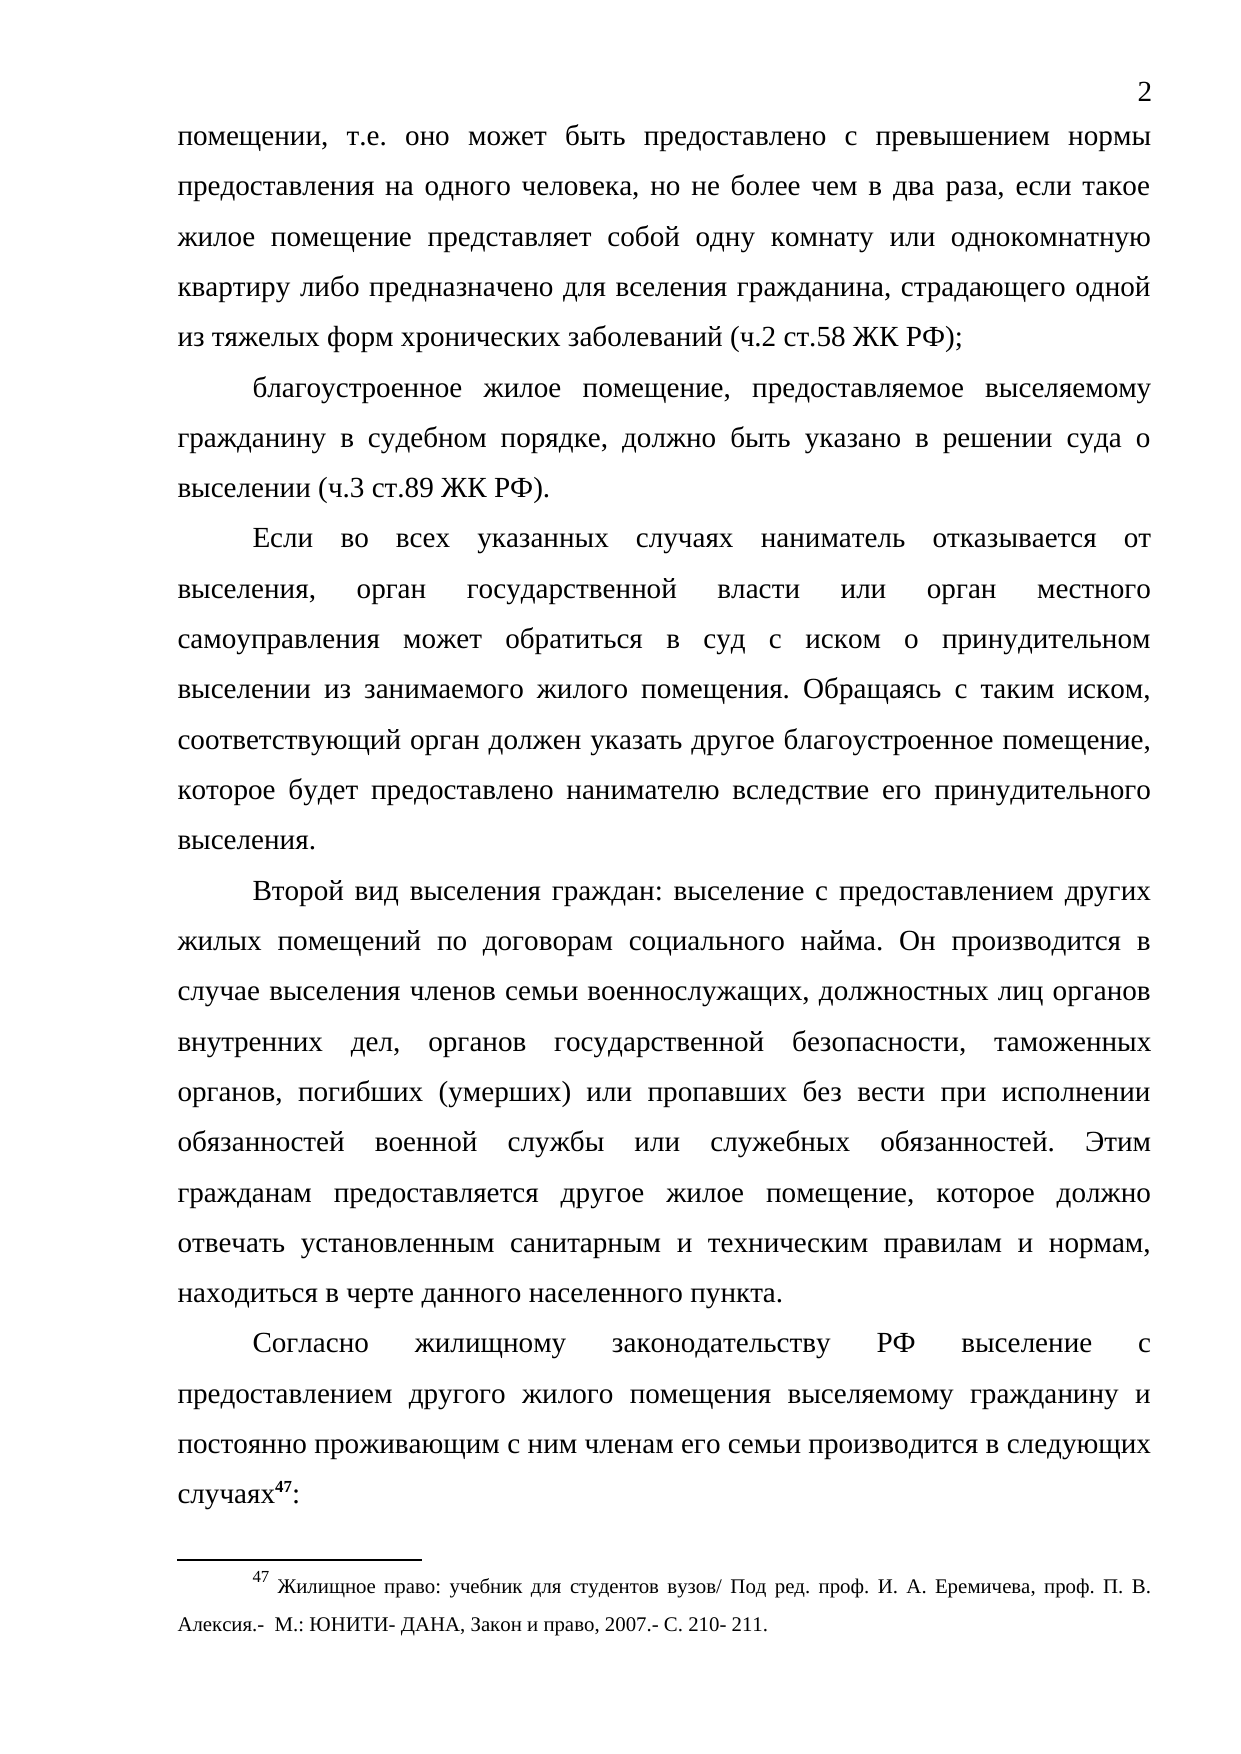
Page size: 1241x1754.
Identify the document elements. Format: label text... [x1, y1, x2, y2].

text Если во всех указанных случаях наниматель отказывается от выселения, орган государственной власти или орган местного самоуправления может обратиться в суд с иском о принудительном выселении из занимаемого жилого помещения. Обращаясь с таким иском, соответствующий орган должен указать другое благоустроенное помещение, которое будет предоставлено нанимателю вследствие его принудительного выселения. [177, 521, 1152, 856]
text благоустроенное жилое помещение, предоставляемое выселяемому гражданину в судебном порядке, должно быть указано в решении суда о выселении (ч.3 ст.89 ЖК РФ). [177, 370, 1152, 504]
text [177, 118, 1152, 353]
text Согласно жилищному законодательству РФ выселение с предоставлением другого жилого помещения выселяемому гражданину и постоянно проживающим с ним членам его семьи производится в следующих случаях: [177, 1326, 1152, 1510]
text Второй вид выселения граждан: выселение с предоставлением других жилых помещений по договорам социального найма. Он производится в случае выселения членов семьи военнослужащих, должностных лиц органов внутренних дел, органов государственной безопасности, таможенных органов, погибших (умерших) или пропавших без вести при исполнении обязанностей военной службы или служебных обязанностей. Этим гражданам предоставляется другое жилое помещение, которое должно отвечать установленным санитарным и техническим правилам и нормам, находиться в черте данного населенного пункта. [177, 873, 1152, 1309]
